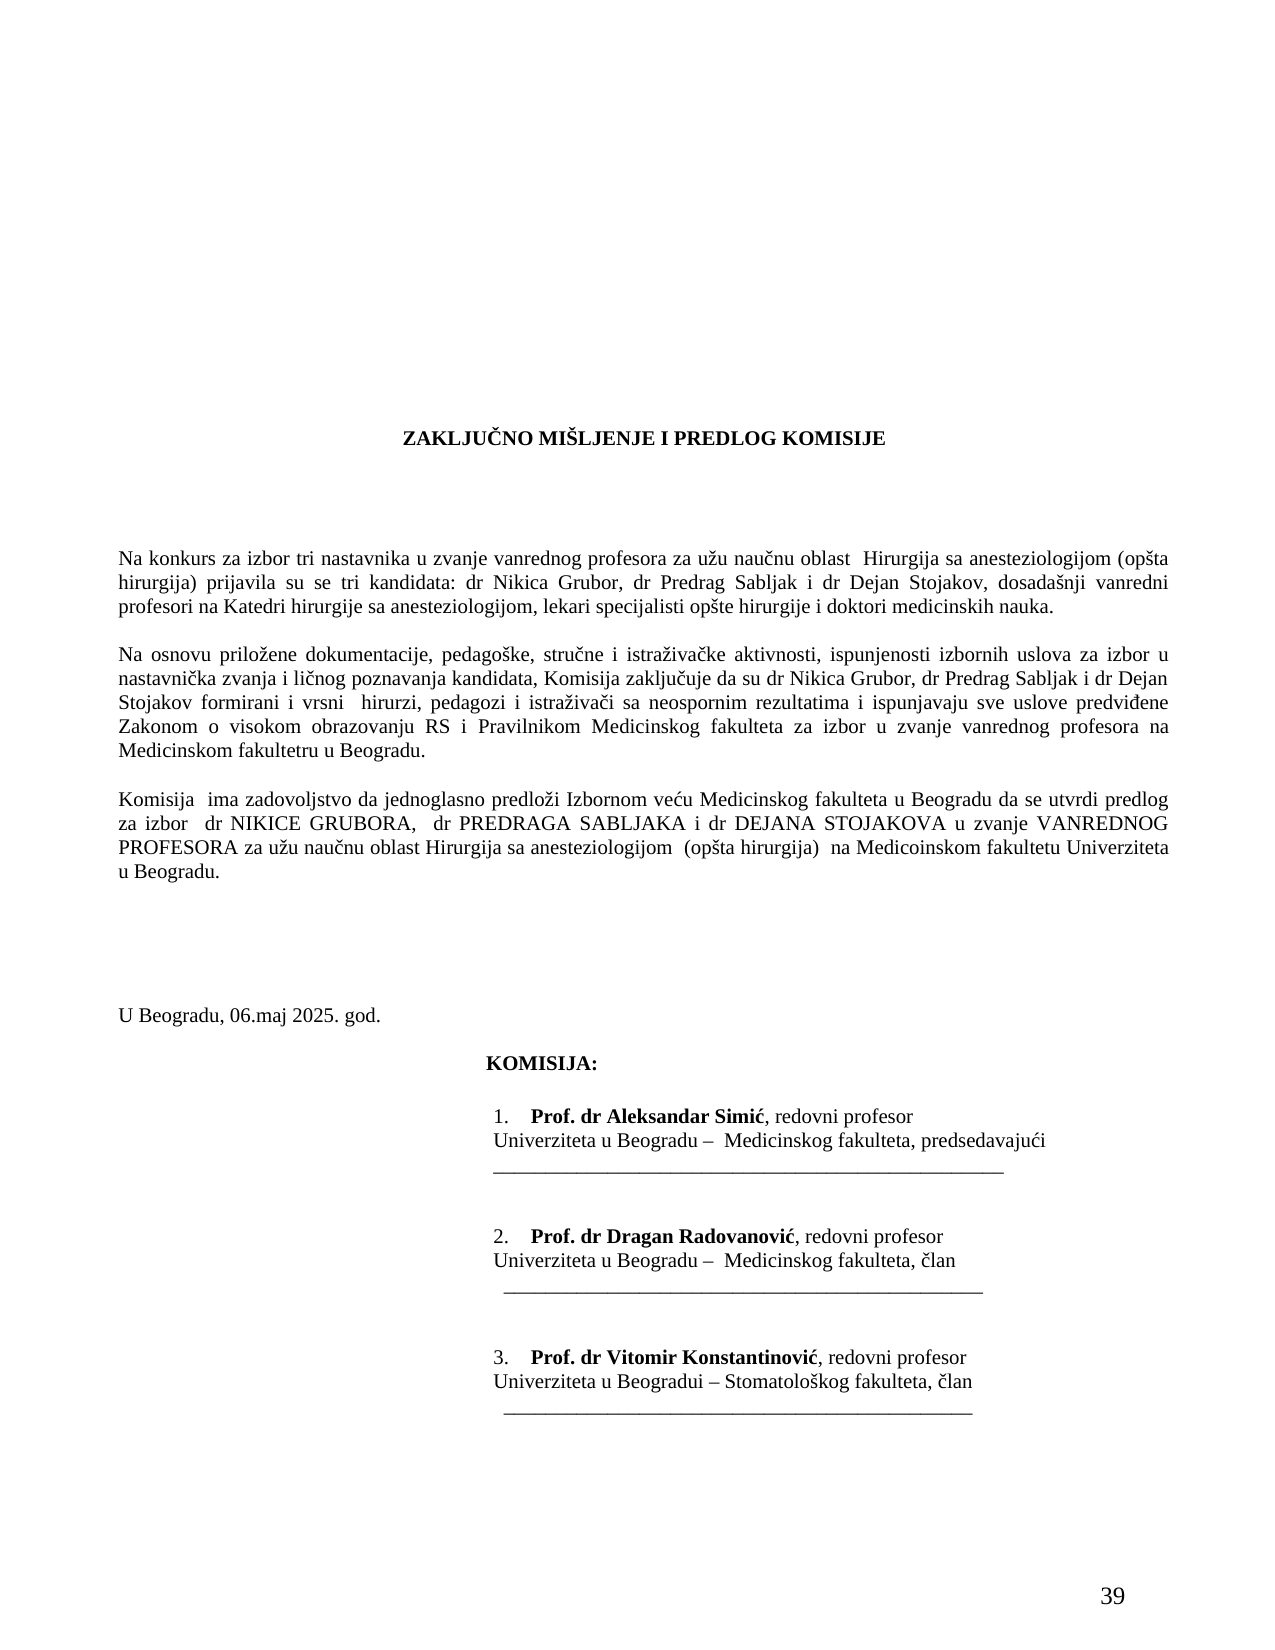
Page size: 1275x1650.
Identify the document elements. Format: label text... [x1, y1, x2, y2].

text KOMISIJA: [118, 1051, 1125, 1075]
text Univerziteta u Beogradu – Medicinskog fakulteta, član [118, 1248, 1125, 1272]
text _____________________________________________ [118, 1393, 1170, 1417]
text Komisija ima zadovoljstvo da jednoglasno predloži Izbornom veću Medicinskog fakulteta u Beogradu da se utvrdi predlog za izbor dr NIKICE GRUBORA, dr PREDRAGA SABLJAKA i dr DEJANA STOJAKOVA u zvanje VANREDNOG PROFESORA za užu naučnu oblast Hirurgija sa anesteziologijom (opšta hirurgija) na Medicoinskom fakultetu Univerziteta u Beogradu. [118, 786, 1170, 883]
text ______________________________________________ [118, 1272, 1125, 1296]
text Na konkurs za izbor tri nastavnika u zvanje vanrednog profesora za užu naučnu oblast Hirurgija sa anesteziologijom (opšta hirurgija) prijavila su se tri kandidata: dr Nikica Grubor, dr Predrag Sabljak i dr Dejan Stojakov, dosadašnji vanredni profesori na Katedri hirurgije sa anesteziologijom, lekari specijalisti opšte hirurgije i doktori medicinskih nauka. [118, 546, 1170, 618]
list Prof. dr Dragan Radovanović, redovni profesor [493, 1224, 1125, 1248]
text Na osnovu priložene dokumentacije, pedagoške, stručne i istraživačke aktivnosti, ispunjenosti izbornih uslova za izbor u nastavnička zvanja i ličnog poznavanja kandidata, Komisija zaključuje da su dr Nikica Grubor, dr Predrag Sabljak i dr Dejan Stojakov formirani i vrsni hirurzi, pedagozi i istraživači sa neospornim rezultatima i ispunjavaju sve uslove predviđene Zakonom o visokom obrazovanju RS i Pravilnikom Medicinskog fakulteta za izbor u zvanje vanrednog profesora na Medicinskom fakultetru u Beogradu. [118, 642, 1170, 762]
text U Beogradu, 06.maj 2025. god. [118, 1003, 1170, 1027]
text ZAKLЈUČNO MIŠLJENJE I PREDLOG KOMISIJE [118, 426, 1170, 449]
text Univerziteta u Beogradui – Stomatološkog fakulteta, član [118, 1369, 1125, 1393]
text Univerziteta u Beogradu – Medicinskog fakulteta, predsedavajući [118, 1128, 1125, 1152]
list Prof. dr Aleksandar Simić, redovni profesor [493, 1104, 1125, 1128]
text _________________________________________________ [118, 1152, 1125, 1176]
list Prof. dr Vitomir Konstantinović, redovni profesor [493, 1344, 1125, 1369]
